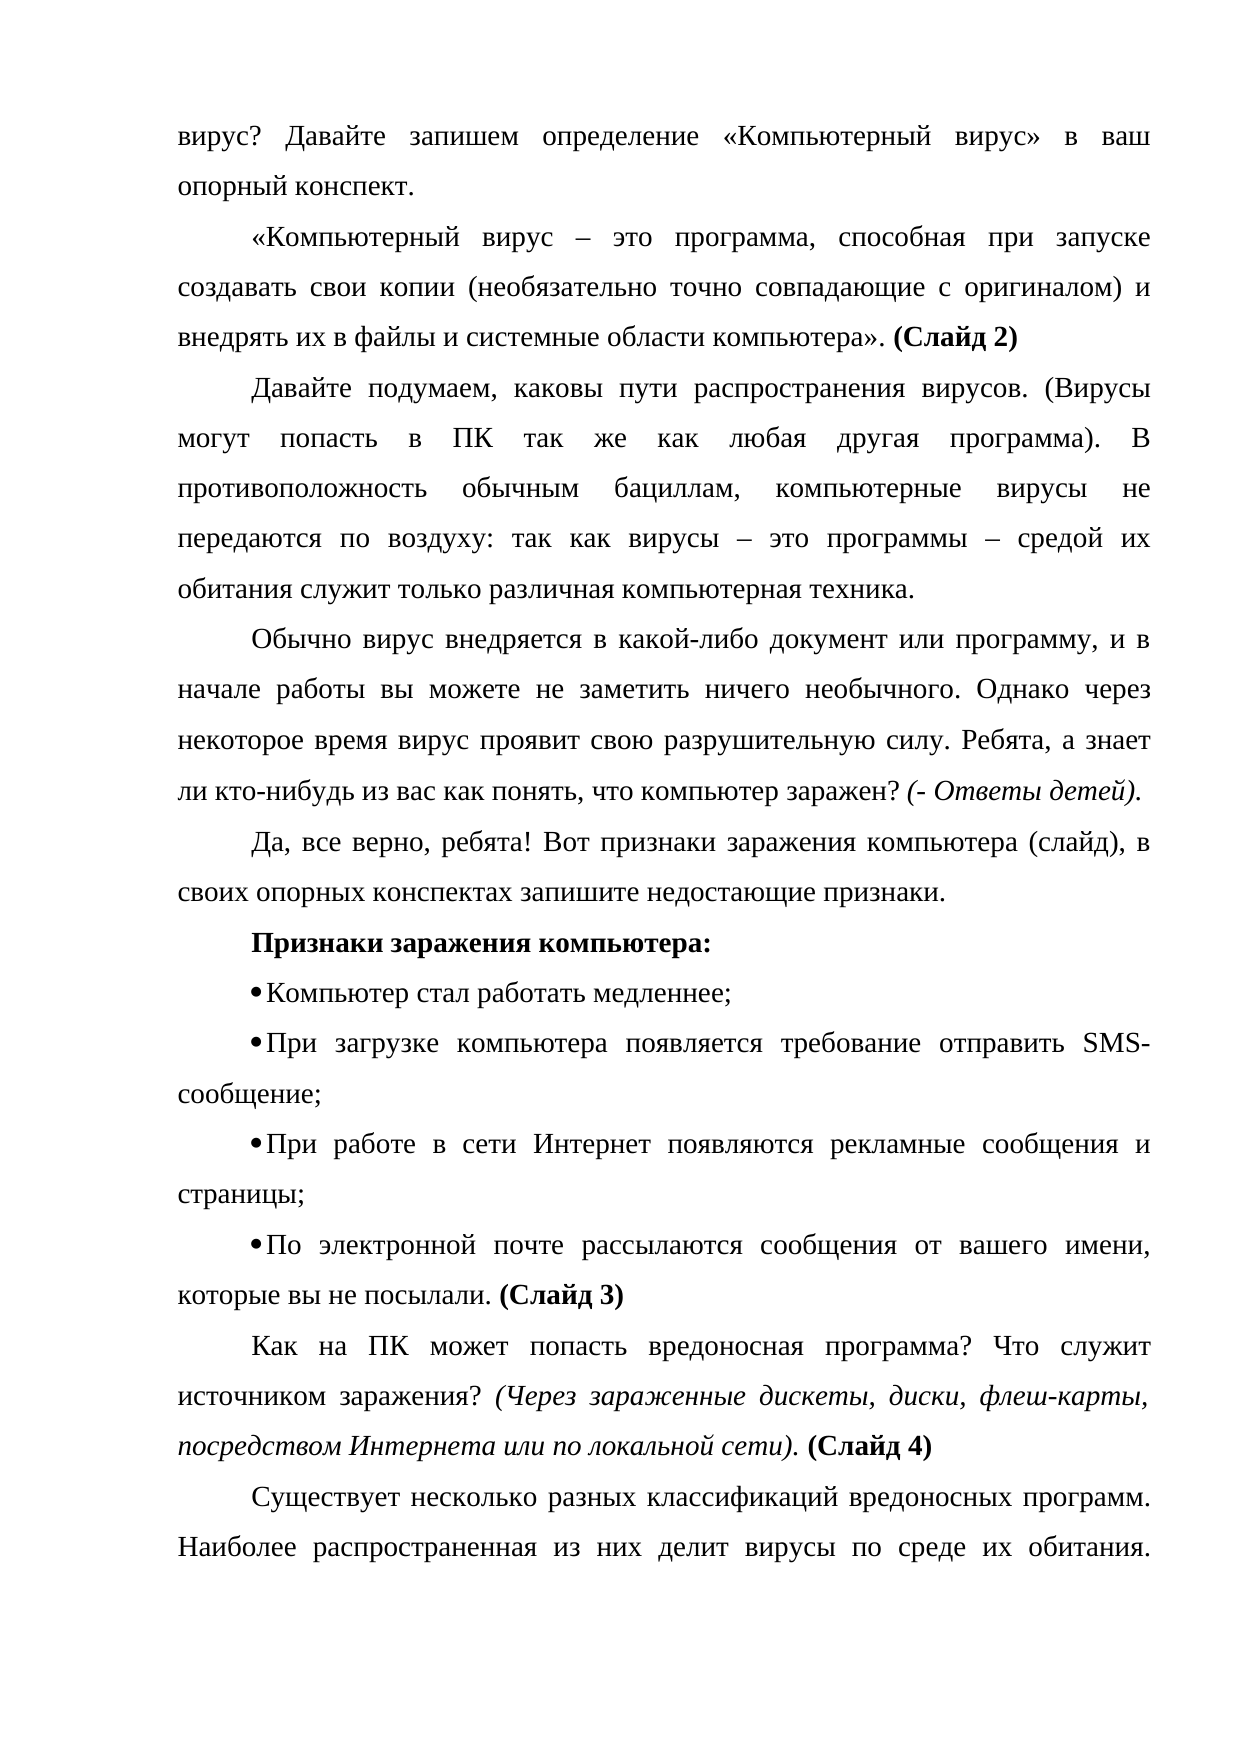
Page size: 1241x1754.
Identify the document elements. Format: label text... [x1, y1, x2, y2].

text «Компьютерный вирус – это программа, способная при запуске создавать свои копии (необязательно точно совпадающие с оригиналом) и внедрять их в файлы и системные области компьютера». (Слайд 2) [177, 219, 1152, 353]
text Как на ПК может попасть вредоносная программа? Что служит источником заражения? (Через зараженные дискеты, диски, флеш-карты, посредством Интернета или по локальной сети). (Слайд 4) [177, 1328, 1152, 1462]
list При работе в сети Интернет появляются рекламные сообщения и страницы; [177, 1126, 1152, 1210]
list Компьютер стал работать медленнее; [177, 975, 1152, 1009]
list По электронной почте рассылаются сообщения от вашего имени, которые вы не посылали. (Слайд 3) [177, 1227, 1152, 1311]
text Давайте подумаем, каковы пути распространения вирусов. (Вирусы могут попасть в ПК так же как любая другая программа). В противоположность обычным бациллам, компьютерные вирусы не передаются по воздуху: так как вирусы – это программы – средой их обитания служит только различная компьютерная техника. [177, 370, 1152, 604]
text Обычно вирус внедряется в какой-либо документ или программу, и в начале работы вы можете не заметить ничего необычного. Однако через некоторое время вирус проявит свою разрушительную силу. Ребята, а знает ли кто-нибудь из вас как понять, что компьютер заражен? (- Ответы детей). [177, 621, 1152, 807]
text Да, все верно, ребята! Вот признаки заражения компьютера (слайд), в своих опорных конспектах запишите недостающие признаки. [177, 824, 1152, 908]
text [177, 1479, 1152, 1562]
list При загрузке компьютера появляется требование отправить SMS-сообщение; [177, 1026, 1152, 1109]
text Признаки заражения компьютера: [177, 925, 1152, 958]
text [177, 118, 1152, 202]
